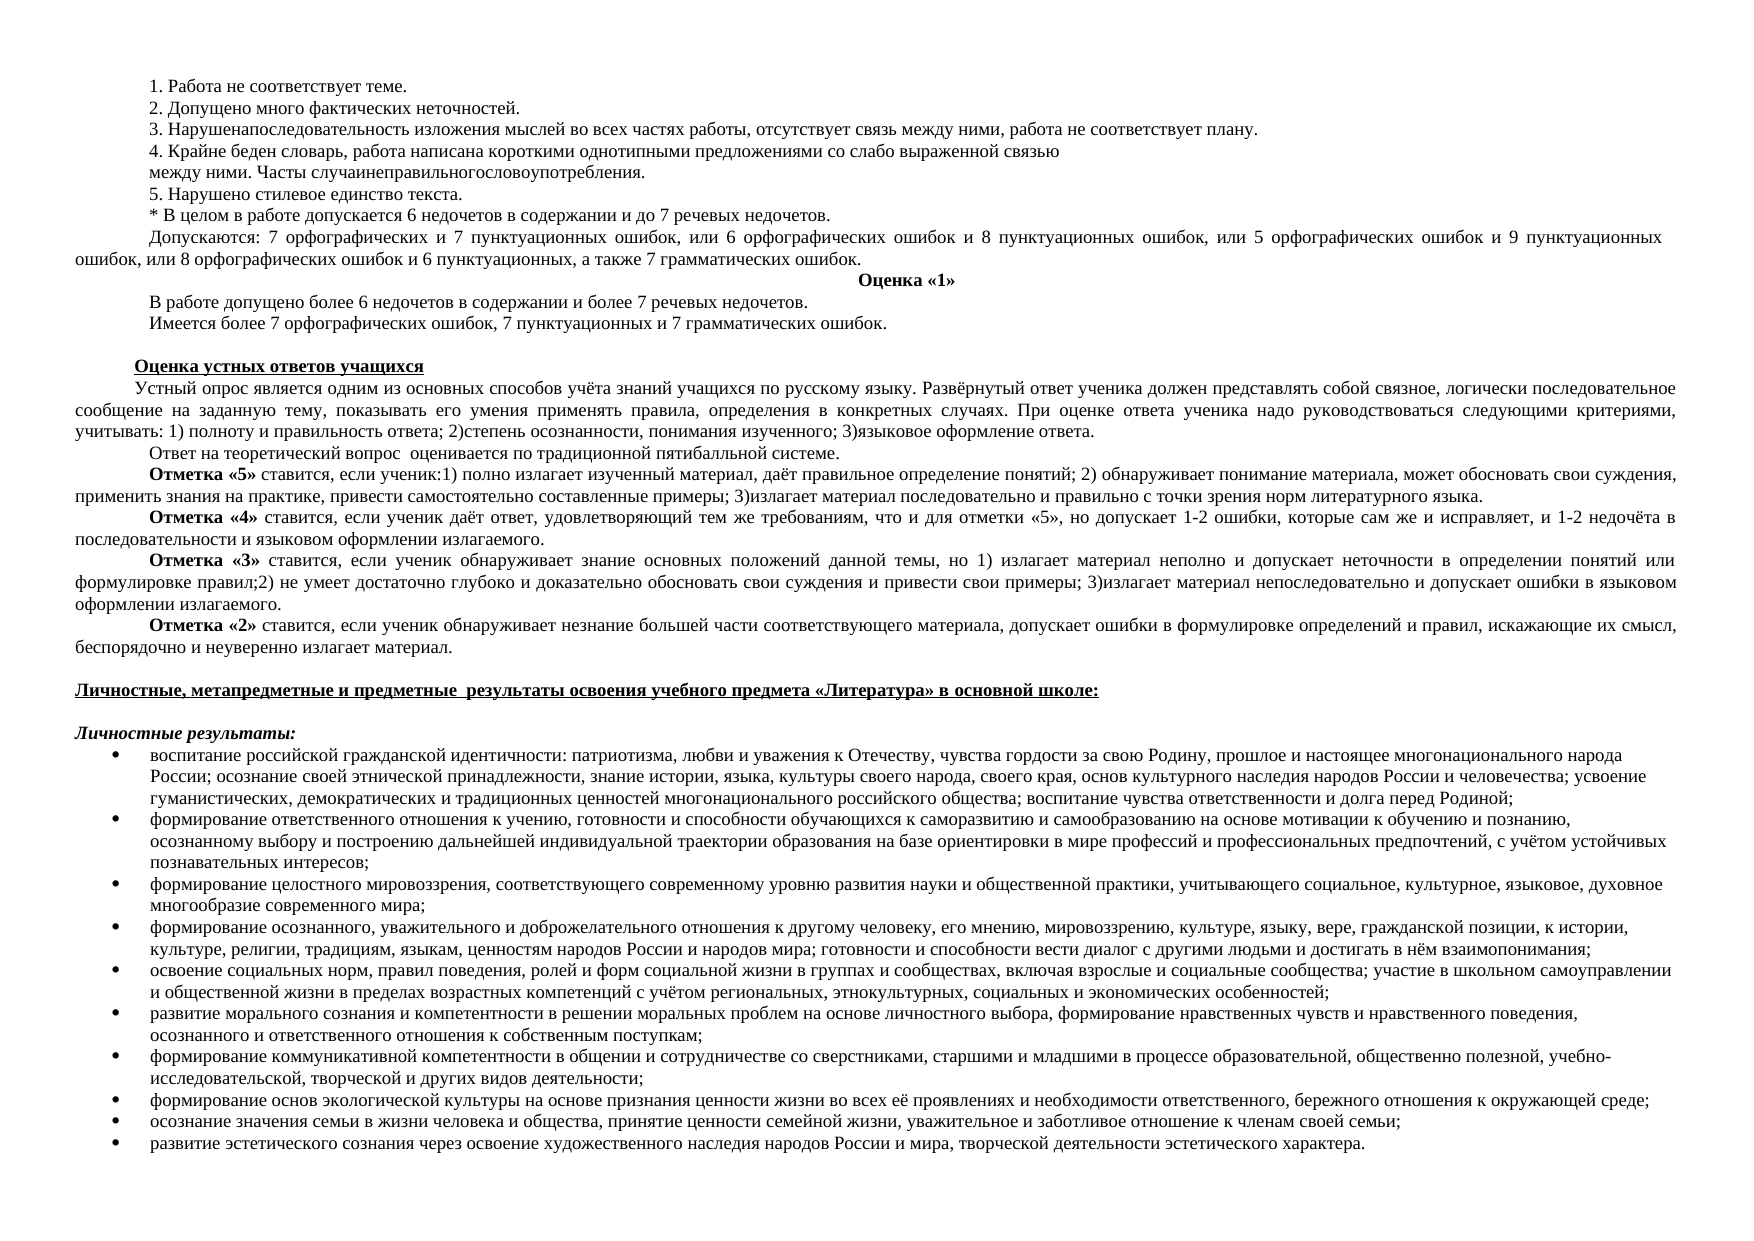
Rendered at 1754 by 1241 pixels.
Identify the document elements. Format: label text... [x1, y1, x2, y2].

text Оценка устных ответов учащихся [75, 355, 1679, 377]
list формирование осознанного, уважительного и доброжелательного отношения к другому человеку, его мнению, мировоззрению, культуре, языку, вере, гражданской позиции, к истории, культуре, религии, традициям, языкам, ценностям народов России и народов мира; готовности и способности вести диалог с другими людьми и достигать в нём взаимопонимания; [112, 916, 1679, 959]
text * В целом в работе допускается 6 недочетов в содержании и до 7 речевых недочетов. [75, 204, 1664, 226]
text Имеется более 7 орфографических ошибок, 7 пунктуационных и 7 грамматических ошибок. [75, 312, 1664, 334]
text Отметка «5» ставится, если ученик:1) полно излагает изученный материал, даёт правильное определение понятий; 2) обнаруживает понимание материала, может обосновать свои суждения, применить знания на практике, привести самостоятельно составленные примеры; 3)излагает материал последовательно и правильно с точки зрения норм литературного языка. [75, 463, 1679, 506]
text Личностные, метапредметные и предметные результаты освоения учебного предмета «Литература» в основной школе: [75, 679, 1679, 700]
text Устный опрос является одним из основных способов учёта знаний учащихся по русскому языку. Развёрнутый ответ ученика должен представлять собой связное, логически последовательное сообщение на заданную тему, показывать его умения применять правила, определения в конкретных случаях. При оценке ответа ученика надо руководствоваться следующими критериями, учитывать: 1) полноту и правильность ответа; 2)степень осознанности, понимания изученного; 3)языковое оформление ответа. [75, 377, 1679, 442]
text Отметка «3» ставится, если ученик обнаруживает знание основных положений данной темы, но 1) излагает материал неполно и допускает неточности в определении понятий или формулировке правил;2) не умеет достаточно глубоко и доказательно обосновать свои суждения и привести свои примеры; 3)излагает материал непоследовательно и допускает ошибки в языковом оформлении излагаемого. [75, 549, 1679, 614]
text между ними. Часты случаинеправильногословоупотребления. [75, 161, 1664, 183]
list формирование целостного мировоззрения, соответствующего современному уровню развития науки и общественной практики, учитывающего социальное, культурное, языковое, духовное многообразие современного мира; [112, 873, 1679, 916]
text 4. Крайне беден словарь, работа написана короткими однотипными предложениями со слабо выраженной связью [75, 140, 1664, 161]
text В работе допущено более 6 недочетов в содержании и более 7 речевых недочетов. [75, 291, 1664, 312]
text Отметка «2» ставится, если ученик обнаруживает незнание большей части соответствующего материала, допускает ошибки в формулировке определений и правил, искажающие их смысл, беспорядочно и неуверенно излагает материал. [75, 614, 1679, 657]
list формирование ответственного отношения к учению, готовности и способности обучающихся к саморазвитию и самообразованию на основе мотивации к обучению и познанию, осознанному выбору и построению дальнейшей индивидуальной траектории образования на базе ориентировки в мире профессий и профессиональных предпочтений, с учётом устойчивых познавательных интересов; [112, 808, 1679, 873]
list развитие эстетического сознания через освоение художественного наследия народов России и мира, творческой деятельности эстетического характера. [112, 1132, 1679, 1153]
text Отметка «4» ставится, если ученик даёт ответ, удовлетворяющий тем же требованиям, что и для отметки «5», но допускает 1-2 ошибки, которые сам же и исправляет, и 1-2 недочёта в последовательности и языковом оформлении излагаемого. [75, 506, 1679, 549]
list формирование коммуникативной компетентности в общении и сотрудничестве со сверстниками, старшими и младшими в процессе образовательной, общественно полезной, учебно-исследовательской, творческой и других видов деятельности; [112, 1045, 1679, 1088]
text 5. Нарушено стилевое единство текста. [75, 183, 1664, 204]
text 3. Нарушенапоследовательность изложения мыслей во всех частях работы, отсутствует связь между ними, работа не соответствует плану. [75, 118, 1664, 140]
text Личностные результаты: [75, 722, 1679, 743]
text 2. Допущено много фактических неточностей. [75, 97, 1664, 118]
list осознание значения семьи в жизни человека и общества, принятие ценности семейной жизни, уважительное и заботливое отношение к членам своей семьи; [112, 1110, 1679, 1132]
text 1. Работа не соответствует теме. [75, 75, 1664, 97]
text Оценка «1» [75, 269, 1664, 291]
list развитие морального сознания и компетентности в решении моральных проблем на основе личностного выбора, формирование нравственных чувств и нравственного поведения, осознанного и ответственного отношения к собственным поступкам; [112, 1002, 1679, 1045]
text Допускаются: 7 орфографических и 7 пунктуационных ошибок, или 6 орфографических ошибок и 8 пунктуационных ошибок, или 5 орфографических ошибок и 9 пунктуационных ошибок, или 8 орфографических ошибок и 6 пунктуационных, а также 7 грамматических ошибок. [75, 226, 1664, 269]
text Ответ на теоретический вопрос оценивается по традиционной пятибалльной системе. [75, 442, 1679, 463]
list формирование основ экологической культуры на основе признания ценности жизни во всех её проявлениях и необходимости ответственного, бережного отношения к окружающей среде; [112, 1088, 1679, 1110]
list освоение социальных норм, правил поведения, ролей и форм социальной жизни в группах и сообществах, включая взрослые и социальные сообщества; участие в школьном самоуправлении и общественной жизни в пределах возрастных компетенций с учётом региональных, этнокультурных, социальных и экономических особенностей; [112, 959, 1679, 1002]
list воспитание российской гражданской идентичности: патриотизма, любви и уважения к Отечеству, чувства гордости за свою Родину, прошлое и настоящее многонационального народа России; осознание своей этнической принадлежности, знание истории, языка, культуры своего народа, своего края, основ культурного наследия народов России и человечества; усвоение гуманистических, демократических и традиционных ценностей многонационального российского общества; воспитание чувства ответственности и долга перед Родиной; [112, 743, 1679, 808]
